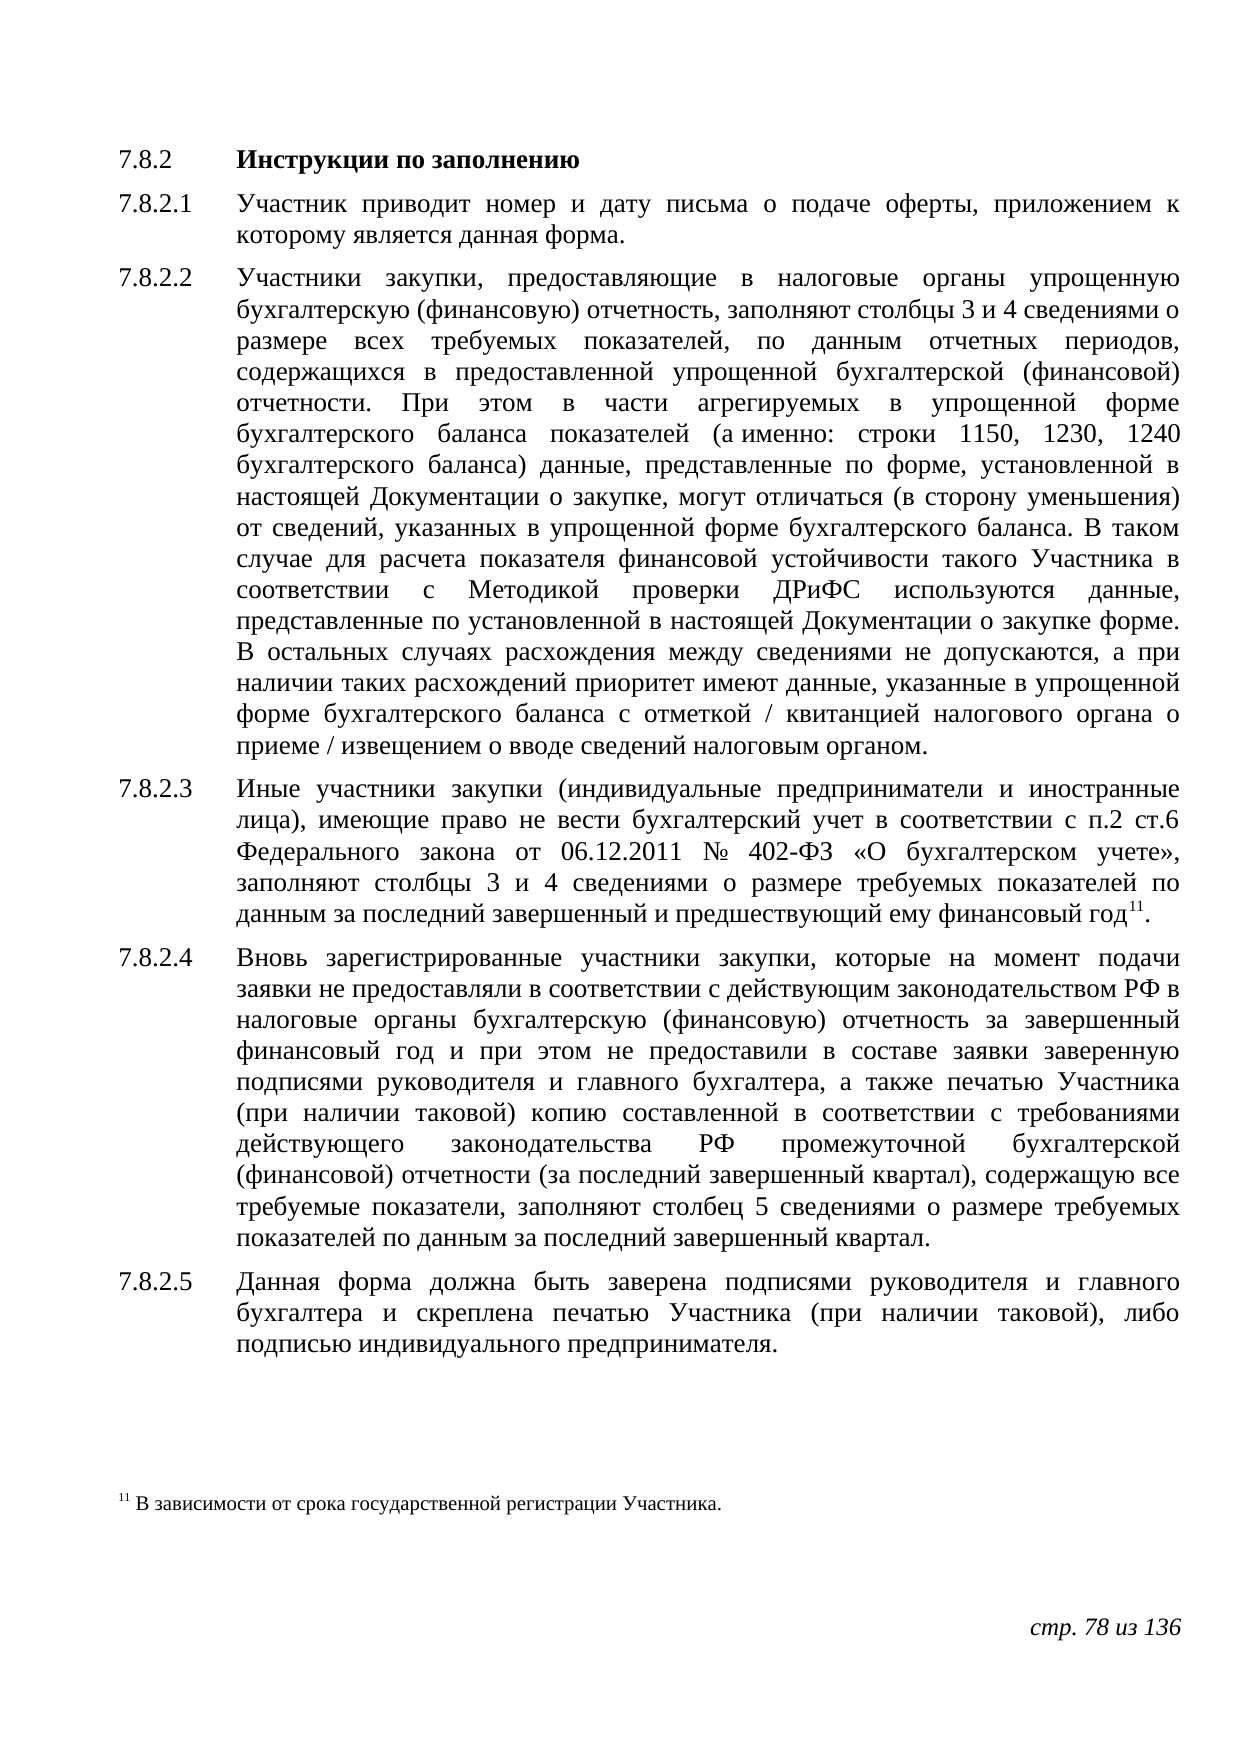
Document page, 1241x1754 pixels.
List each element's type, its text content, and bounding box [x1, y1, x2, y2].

text Иные участники закупки (индивидуальные предприниматели и иностранные лица), имеющие право не вести бухгалтерский учет в соответствии с п.2 ст.6 Федерального закона от 06.12.2011 № 402-ФЗ «О бухгалтерском учете», заполняют столбцы 3 и 4 сведениями о размере требуемых показателей по данным за последний завершенный и предшествующий ему финансовый год. [118, 772, 1181, 928]
text Участники закупки, предоставляющие в налоговые органы упрощенную бухгалтерскую (финансовую) отчетность, заполняют столбцы 3 и 4 сведениями о размере всех требуемых показателей, по данным отчетных периодов, содержащихся в предоставленной упрощенной бухгалтерской (финансовой) отчетности. При этом в части агрегируемых в упрощенной форме бухгалтерского баланса показателей (а именно: строки 1150, 1230, 1240 бухгалтерского баланса) данные, представленные по форме, установленной в настоящей Документации о закупке, могут отличаться (в сторону уменьшения) от сведений, указанных в упрощенной форме бухгалтерского баланса. В таком случае для расчета показателя финансовой устойчивости такого Участника в соответствии с Методикой проверки ДРиФС используются данные, представленные по установленной в настоящей Документации о закупке форме. В остальных случаях расхождения между сведениями не допускаются, а при наличии таких расхождений приоритет имеют данные, указанные в упрощенной форме бухгалтерского баланса с отметкой / квитанцией налогового органа о приеме / извещением о вводе сведений налоговым органом. [118, 262, 1181, 760]
text Участник приводит номер и дату письма о подаче оферты, приложением к которому является данная форма. [118, 187, 1181, 249]
text Инструкции по заполнению [118, 143, 1181, 174]
text Данная форма должна быть заверена подписями руководителя и главного бухгалтера и скреплена печатью Участника (при наличии таковой), либо подписью индивидуального предпринимателя. [118, 1264, 1181, 1358]
text Вновь зарегистрированные участники закупки, которые на момент подачи заявки не предоставляли в соответствии с действующим законодательством РФ в налоговые органы бухгалтерскую (финансовую) отчетность за завершенный финансовый год и при этом не предоставили в составе заявки заверенную подписями руководителя и главного бухгалтера, а также печатью Участника (при наличии таковой) копию составленной в соответствии с требованиями действующего законодательства РФ промежуточной бухгалтерской (финансовой) отчетности (за последний завершенный квартал), содержащую все требуемые показатели, заполняют столбец 5 сведениями о размере требуемых показателей по данным за последний завершенный квартал. [118, 941, 1181, 1252]
